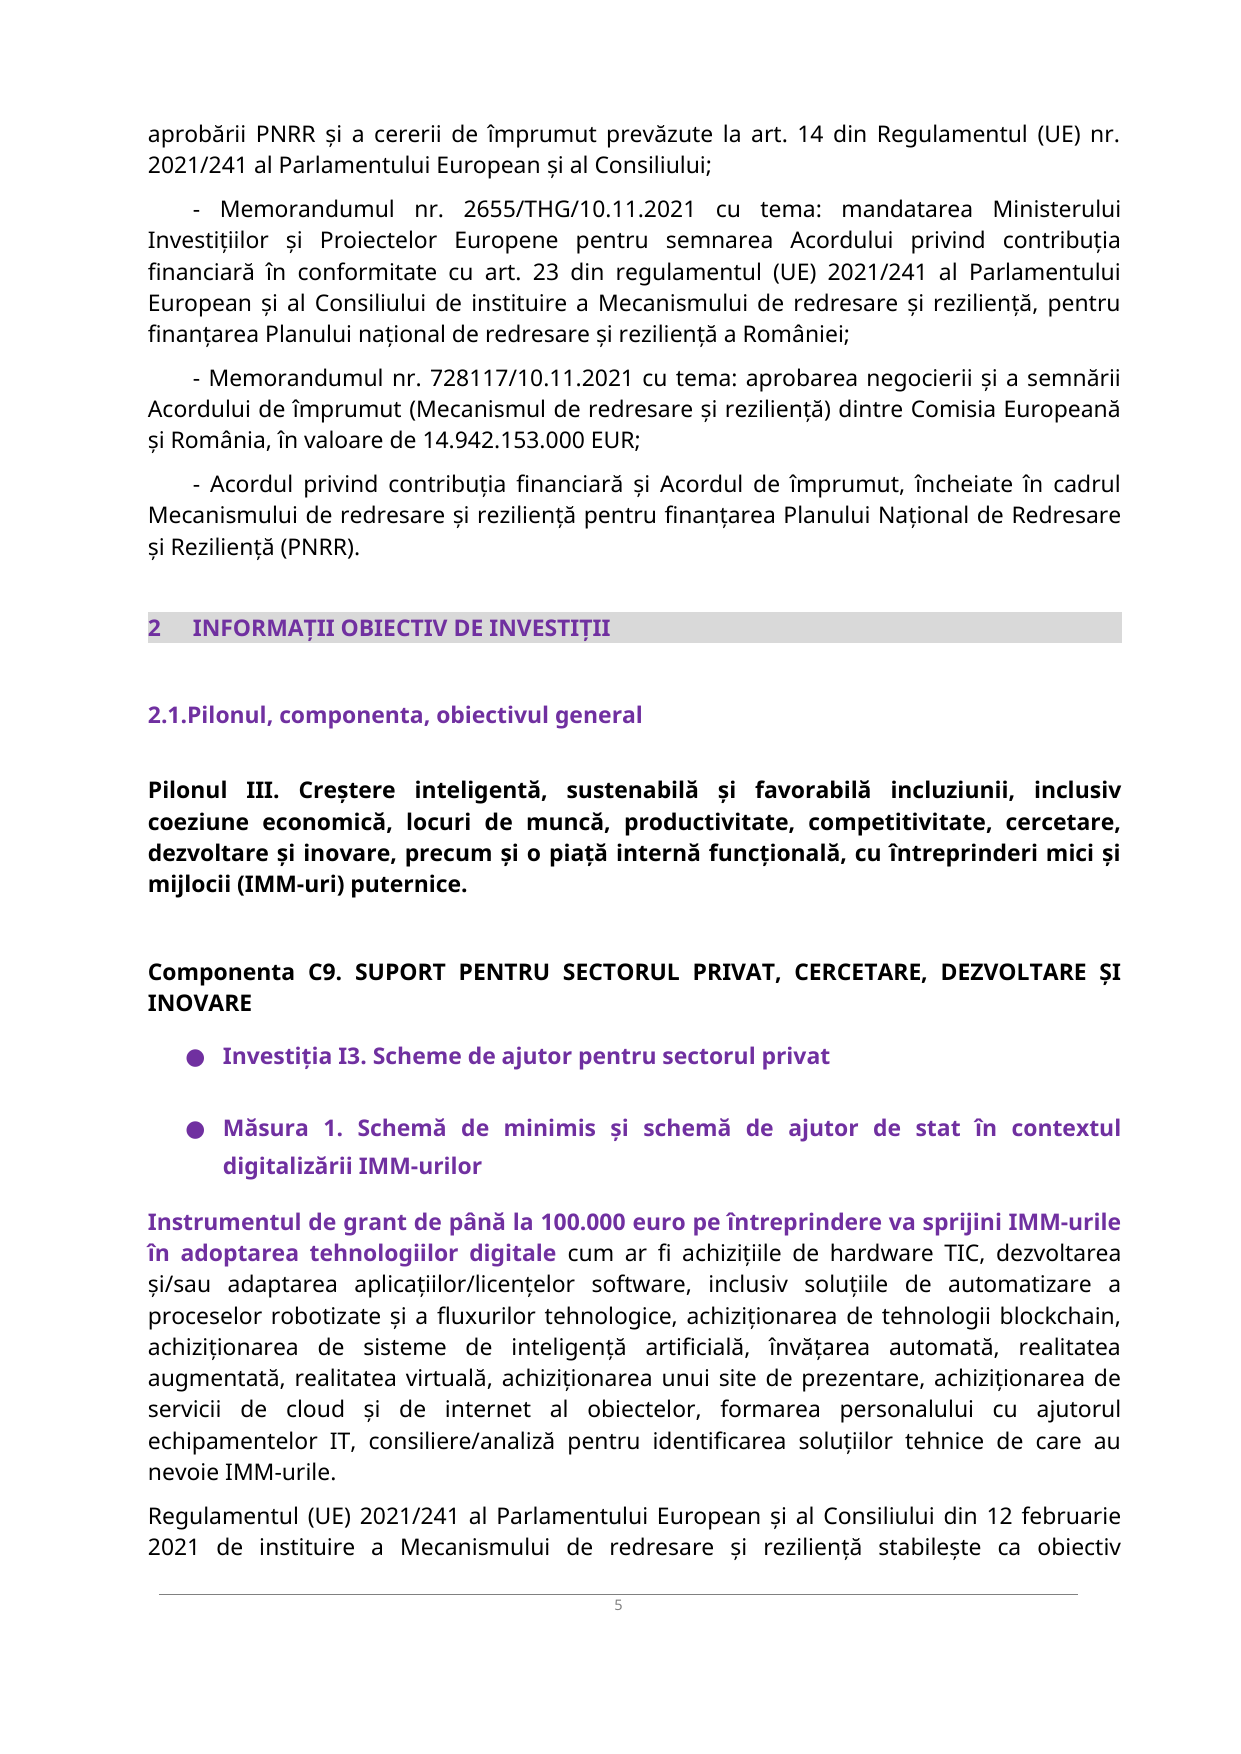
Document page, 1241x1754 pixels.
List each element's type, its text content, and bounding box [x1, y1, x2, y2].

text - Acordul privind contribuția financiară și Acordul de împrumut, încheiate în cadrul Mecanismului de redresare și reziliență pentru finanțarea Planului Național de Redresare și Reziliență (PNRR). [148, 468, 1122, 562]
text Pilonul III. Creștere inteligentă, sustenabilă și favorabilă incluziunii, inclusiv coeziune economică, locuri de muncă, productivitate, competitivitate, cercetare, dezvoltare și inovare, precum și o piață internă funcțională, cu întreprinderi mici și mijlocii (IMM-uri) puternice. [148, 774, 1122, 899]
text - Memorandumul nr. 2655/THG/10.11.2021 cu tema: mandatarea Ministerului Investițiilor și Proiectelor Europene pentru semnarea Acordului privind contribuția financiară în conformitate cu art. 23 din regulamentul (UE) 2021/241 al Parlamentului European și al Consiliului de instituire a Mecanismului de redresare și reziliență, pentru finanțarea Planului național de redresare și reziliență a României; [148, 193, 1122, 349]
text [148, 118, 1122, 181]
subtitle INFORMAȚII OBIECTIV DE INVESTIȚII [148, 612, 1122, 643]
text Componenta C9. SUPORT PENTRU SECTORUL PRIVAT, CERCETARE, DEZVOLTARE ȘI INOVARE [148, 956, 1122, 1018]
text - Memorandumul nr. 728117/10.11.2021 cu tema: aprobarea negocierii și a semnării Acordului de împrumut (Mecanismul de redresare și reziliență) dintre Comisia Europeană și România, în valoare de 14.942.153.000 EUR; [148, 362, 1122, 456]
text 2.1.Pilonul, componenta, obiectivul general [148, 699, 1122, 731]
text Instrumentul de grant de până la 100.000 euro pe întreprindere va sprijini IMM-urile în adoptarea tehnologiilor digitale cum ar fi achizițiile de hardware TIC, dezvoltarea și/sau adaptarea aplicațiilor/licențelor software, inclusiv soluțiile de automatizare a proceselor robotizate și a fluxurilor tehnologice, achiziționarea de tehnologii blockchain, achiziționarea de sisteme de inteligență artificială, învățarea automată, realitatea augmentată, realitatea virtuală, achiziționarea unui site de prezentare, achiziționarea de servicii de cloud și de internet al obiectelor, formarea personalului cu ajutorul echipamentelor IT, consiliere/analiză pentru identificarea soluțiilor tehnice de care au nevoie IMM-urile. [148, 1206, 1122, 1487]
list Investiția I3. Scheme de ajutor pentru sectorul privat [185, 1031, 1122, 1078]
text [148, 1499, 1122, 1562]
list Măsura 1. Schemă de minimis și schemă de ajutor de stat în contextul digitalizării IMM-urilor [185, 1103, 1122, 1181]
